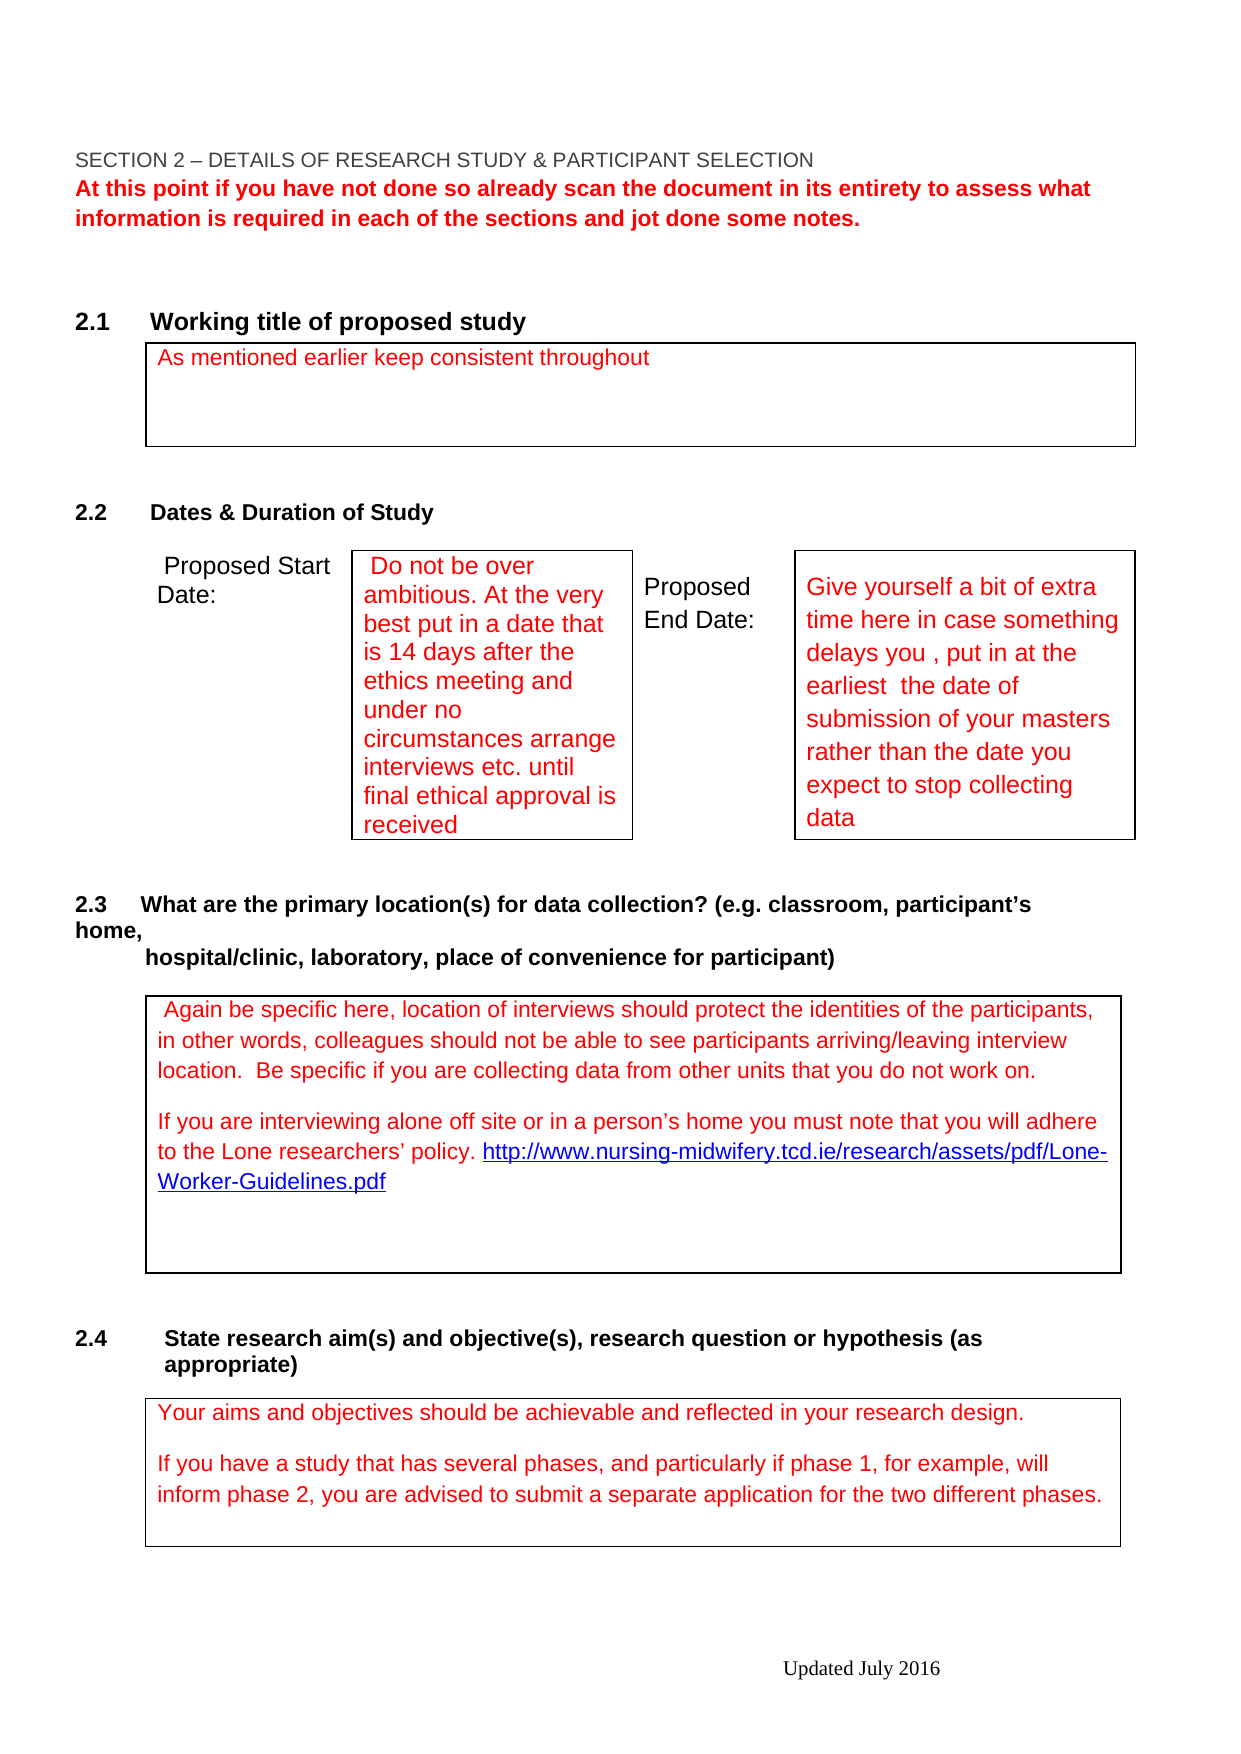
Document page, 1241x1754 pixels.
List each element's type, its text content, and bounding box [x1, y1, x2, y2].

table_header Proposed Start Date: [145, 550, 351, 838]
text At this point if you have not done so already scan the document in its entirety to assess what information is required in each of the sections and jot done some notes. [75, 175, 1093, 231]
list What are the primary location(s) for data collection? (e.g. classroom, participant’s home, [75, 891, 1093, 944]
table_header Give yourself a bit of extra time here in case something delays you , put in at the earliest the date of submission of your masters rather than the date you expect to stop collecting data [796, 551, 1134, 838]
table_header Do not be over ambitious. At the very best put in a date that is 14 days after the ethics meeting and under no circumstances arrange interviews etc. until final ethical approval is received [353, 551, 632, 838]
table_header Your aims and objectives should be achievable and reflected in your research design. If you have a study that has several phases, and particularly if phase 1, for example, will inform phase 2, you are advised to submit a separate application for the two different phases. [146, 1399, 1120, 1546]
table_header Again be specific here, location of interviews should protect the identities of the participants, in other words, colleagues should not be able to see participants arriving/leaving interview location. Be specific if you are collecting data from other units that you do not work on. If you are interviewing alone off site or in a person’s home you must note that you will adhere to the Lone researchers’ policy. http://www.nursing-midwifery.tcd.ie/research/assets/pdf/Lone-Worker-Guidelines.pdf [147, 997, 1120, 1272]
text 2.2 Dates & Duration of Study [75, 498, 1093, 525]
list State research aim(s) and objective(s), research question or hypothesis (as appropriate) [75, 1325, 1093, 1377]
table_header As mentioned earlier keep consistent throughout [147, 344, 1135, 446]
text hospital/clinic, laboratory, place of convenience for participant) [75, 944, 1093, 970]
subtitle SECTION 2 – DETAILS OF RESEARCH STUDY & PARTICIPANT SELECTION [75, 147, 1093, 171]
table_header Proposed End Date: [633, 550, 794, 838]
text 2.1 Working title of proposed study [75, 307, 1093, 336]
